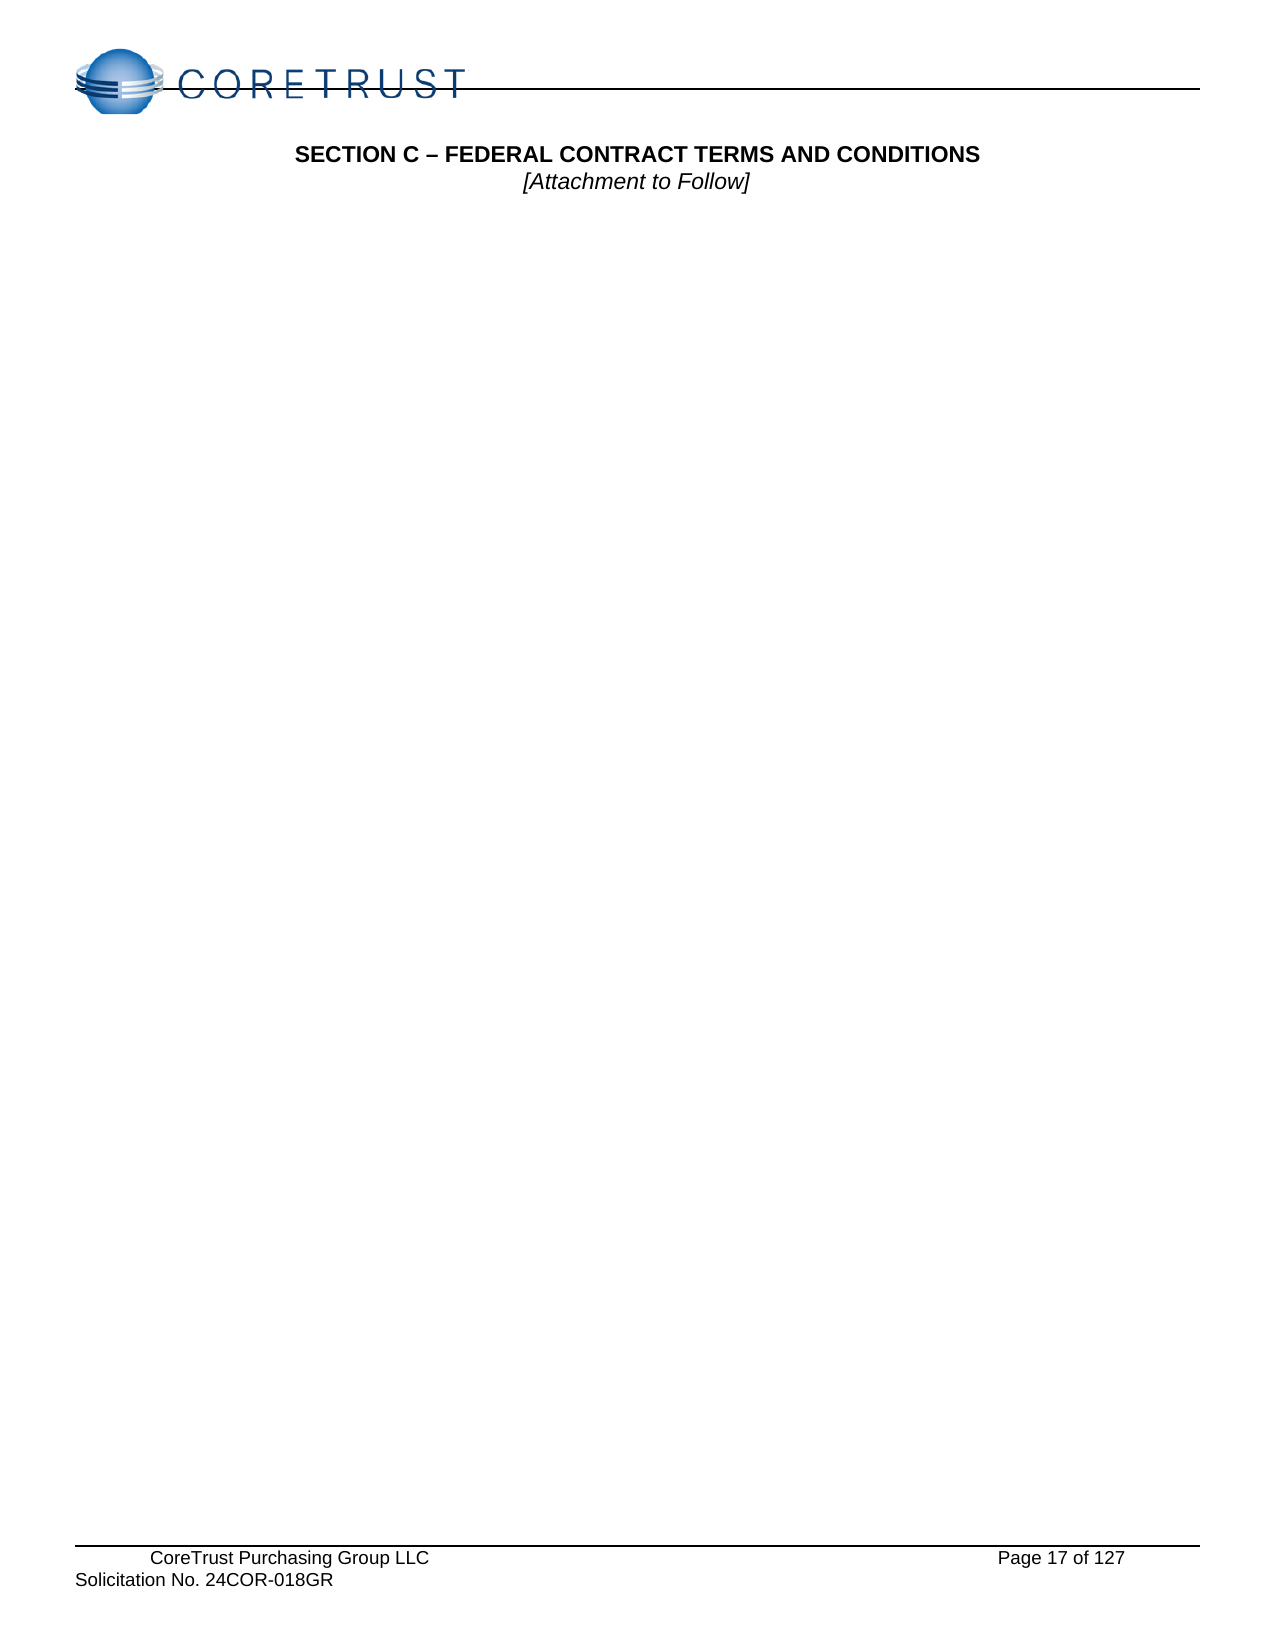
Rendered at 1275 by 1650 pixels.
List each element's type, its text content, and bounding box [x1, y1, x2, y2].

text SECTION C – FEDERAL CONTRACT TERMS AND CONDITIONS [75, 141, 1200, 168]
picture [75, 48, 469, 114]
text [Attachment to Follow] [75, 168, 1200, 194]
